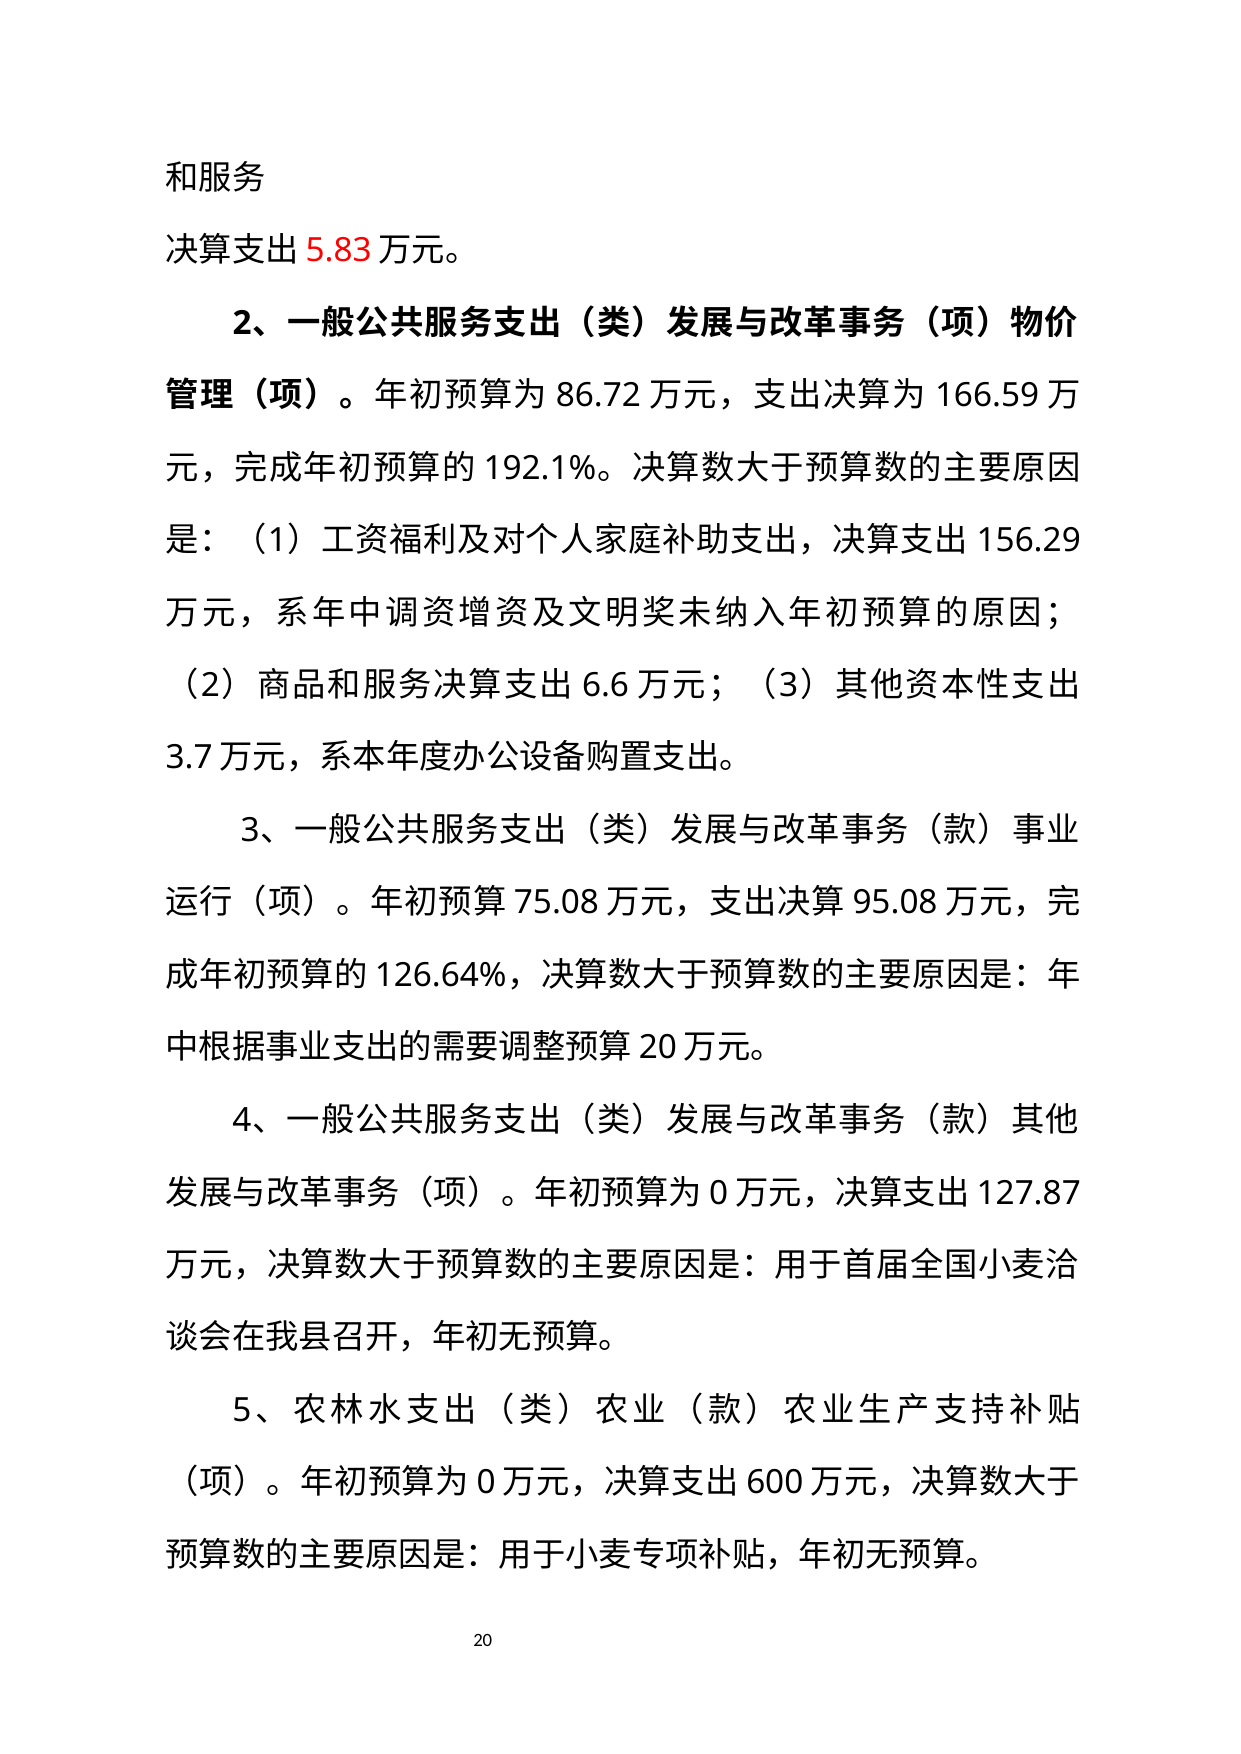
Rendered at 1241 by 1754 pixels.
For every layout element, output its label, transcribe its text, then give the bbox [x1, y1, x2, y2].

text 5、农林水支出（类）农业（款）农业生产支持补贴（项）。年初预算为0万元，决算支出600万元，决算数大于预算数的主要原因是：用于小麦专项补贴，年初无预算。 [165, 1382, 1081, 1576]
text 2、一般公共服务支出（类）发展与改革事务（项）物价管理（项）。年初预算为86.72万元，支出决算为166.59万元，完成年初预算的192.1%。决算数大于预算数的主要原因是：（1）工资福利及对个人家庭补助支出，决算支出156.29万元，系年中调资增资及文明奖未纳入年初预算的原因；（2）商品和服务决算支出6.6万元；（3）其他资本性支出3.7万元，系本年度办公设备购置支出。 [165, 295, 1081, 779]
list 3、一般公共服务支出（类）发展与改革事务（款）事业运行（项）。年初预算75.08万元，支出决算95.08万元，完成年初预算的126.64%，决算数大于预算数的主要原因是：年中根据事业支出的需要调整预算20万元。 [165, 803, 1081, 1069]
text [165, 151, 1081, 199]
text 决算支出5.83万元。 [165, 223, 1081, 271]
text 4、一般公共服务支出（类）发展与改革事务（款）其他发展与改革事务（项）。年初预算为0万元，决算支出127.87万元，决算数大于预算数的主要原因是：用于首届全国小麦洽谈会在我县召开，年初无预算。 [165, 1093, 1081, 1358]
